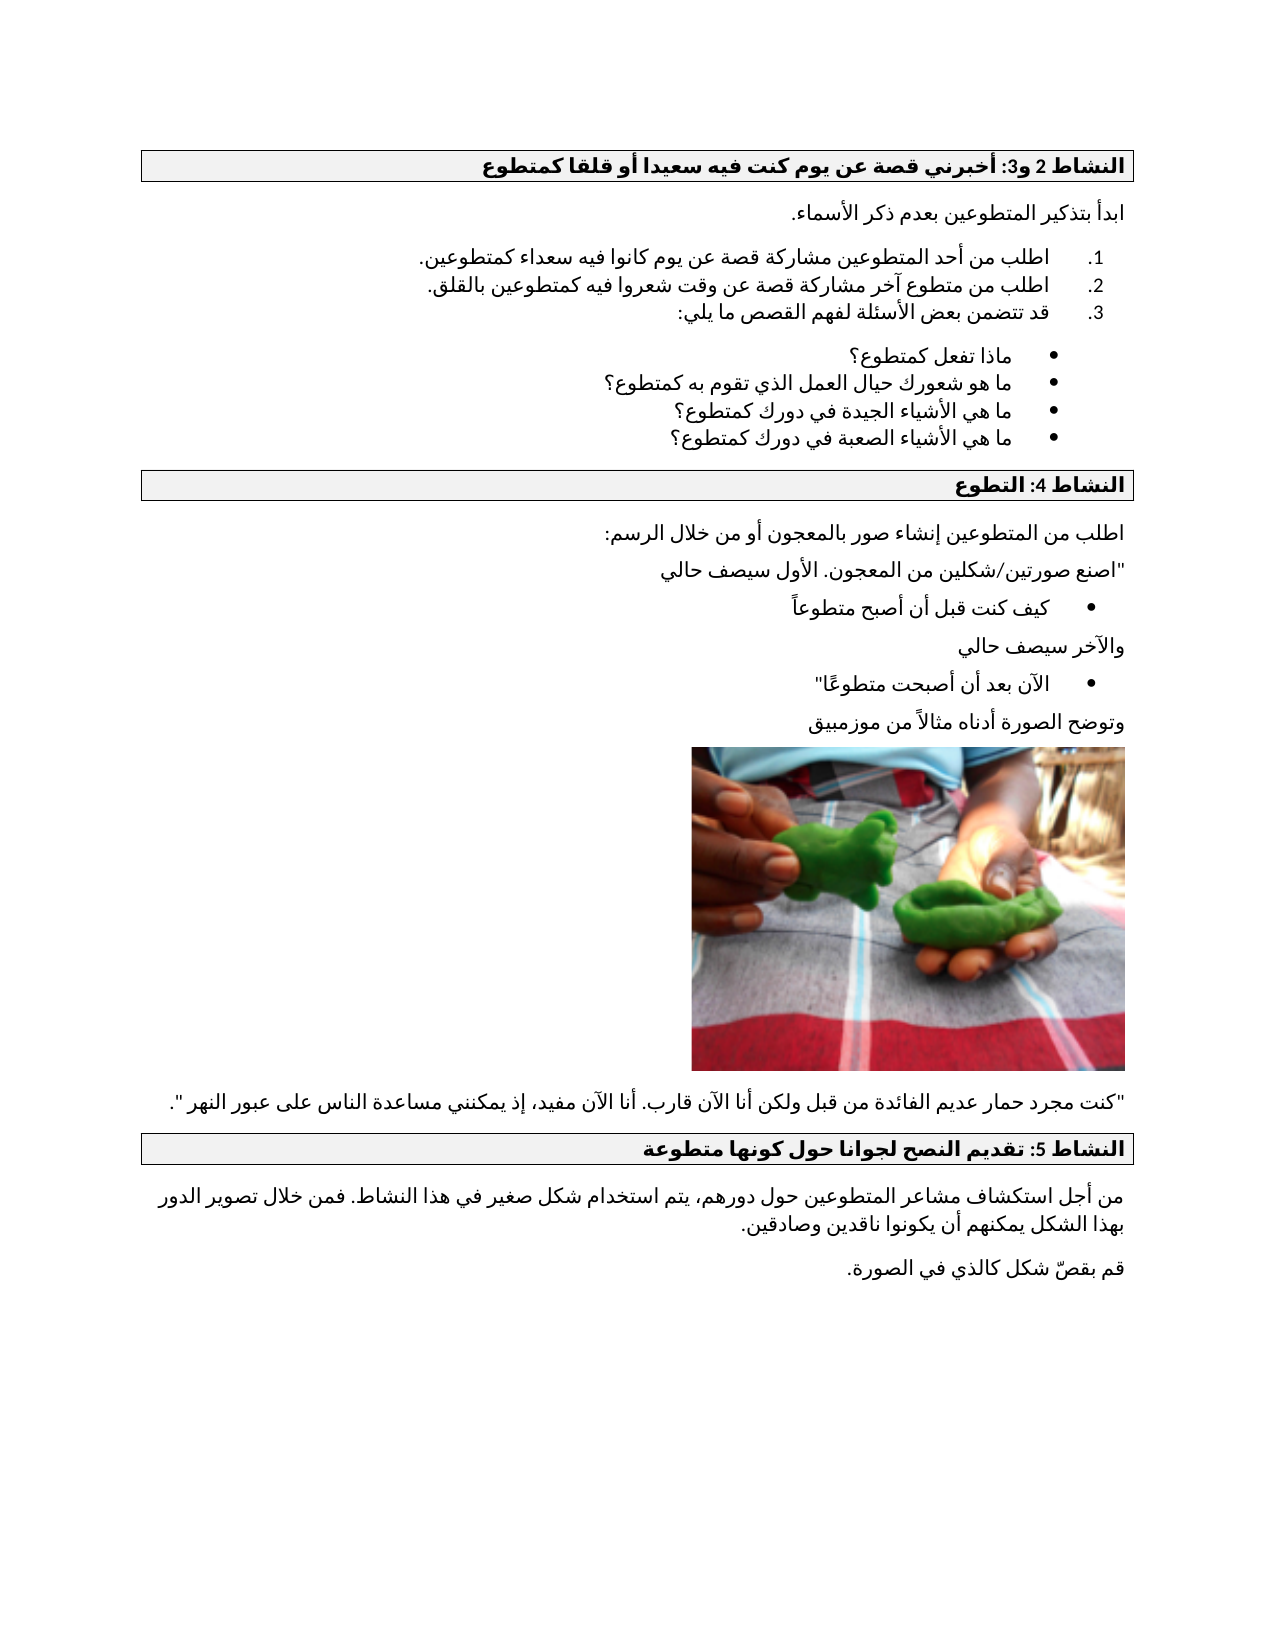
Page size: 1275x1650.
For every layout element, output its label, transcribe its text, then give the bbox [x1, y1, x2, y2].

list ما هي الأشياء الصعبة في دورك كمتطوع؟ [150, 425, 1050, 451]
text "اصنع صورتين/شكلين من المعجون. الأول سيصف حالي [150, 558, 1125, 583]
text النشاط 5: تقديم النصح لجوانا حول كونها متطوعة [142, 1134, 1133, 1164]
text اطلب من المتطوعين إنشاء صور بالمعجون أو من خلال الرسم: [150, 520, 1125, 545]
text ابدأ بتذكير المتطوعين بعدم ذكر الأسماء. [150, 200, 1125, 226]
text من أجل استكشاف مشاعر المتطوعين حول دورهم، يتم استخدام شكل صغير في هذا النشاط. فمن خلال تصوير الدور بهذا الشكل يمكنهم أن يكونوا ناقدين وصادقين. [150, 1183, 1125, 1236]
list قد تتضمن بعض الأسئلة لفهم القصص ما يلي: [150, 299, 1087, 324]
text قم بقصّ شكل كالذي في الصورة. [150, 1255, 1125, 1280]
picture [691, 747, 1125, 1071]
list اطلب من أحد المتطوعين مشاركة. [150, 244, 1087, 270]
list كيف كنت قبل أن أصبح متطوعاً [150, 596, 1087, 621]
list الآن بعد أصبحت متطوعًا" [150, 671, 1087, 697]
text "كنت مجرد حمار عديم الفائدة من قبل ولكن أنا الآن قارب. أنا الآن مفيد، إذ يمكنني مساعدة الناس على عبور النهر ". [150, 1089, 1125, 1114]
text النشاط 4: التطوع [142, 471, 1133, 500]
list ما هي الأشياء الجيدة في دورك كمتطوع؟ [150, 398, 1050, 423]
list ما هو شعورك حيال العمل الذي تقوم به كمتطوع؟ [150, 371, 1050, 396]
text النشاط 2 و3: أخبرني قصة عن يوم كنت فيه سعيدا أو قلقا كمتطوع [142, 151, 1133, 181]
text والآخر سيصف حالي [150, 633, 1125, 659]
list اطلب من متطوع آخر مشاركة قصة عن وقت شعروا فيه كمتطوعين بالقلق. [150, 272, 1087, 297]
text وتوضح الصورة أدناه مثالاً من موزمبيق [150, 709, 1125, 735]
list ماذا تفعل كمتطوع؟ [150, 343, 1050, 369]
